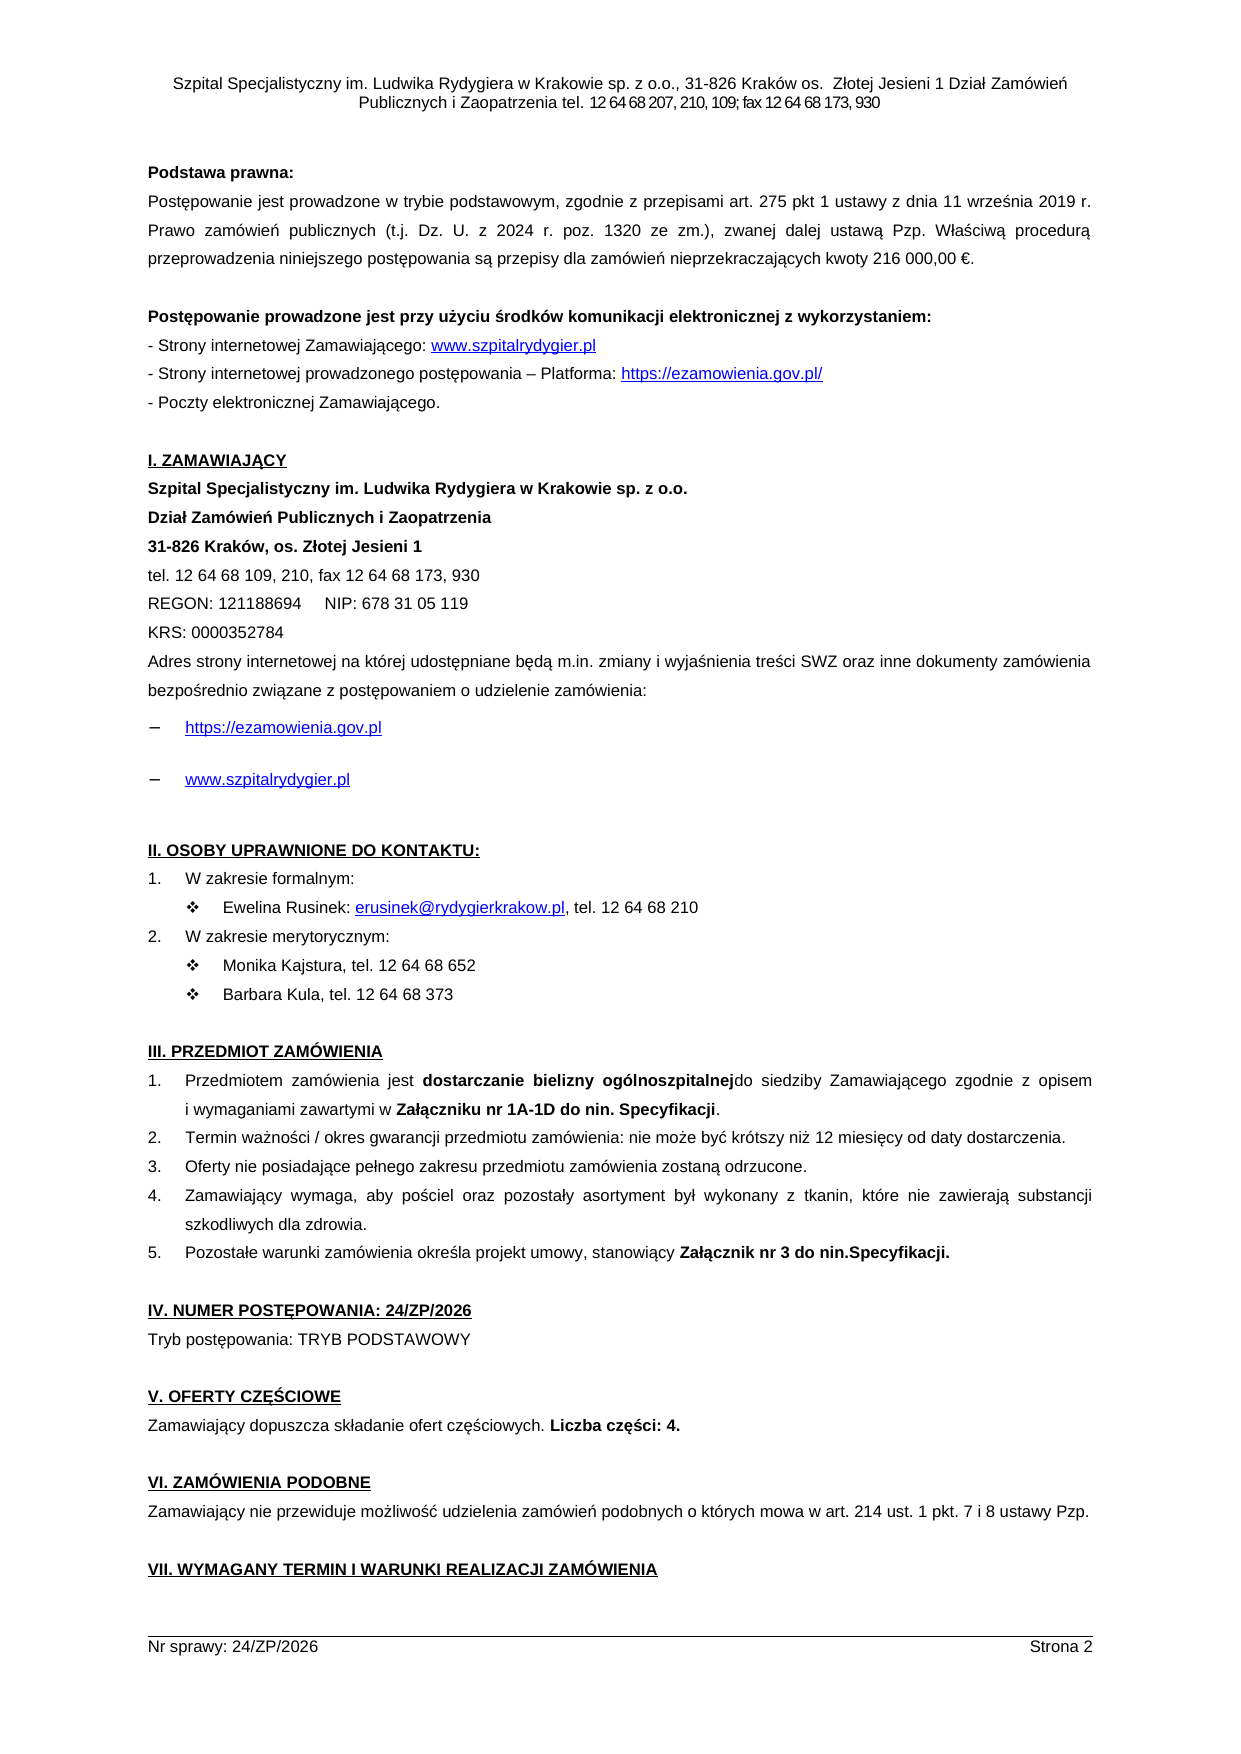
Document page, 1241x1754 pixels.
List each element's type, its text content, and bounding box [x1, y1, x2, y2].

text II. OSOBY UPRAWNIONE DO KONTAKTU: [148, 840, 1093, 859]
text KRS: 0000352784 [148, 623, 1093, 642]
text - Poczty elektronicznej Zamawiającego. [148, 393, 1093, 412]
text Postępowanie jest prowadzone w trybie podstawowym, zgodnie z przepisami art. 275 pkt 1 ustawy z dnia 11 września 2019 r. Prawo zamówień publicznych (t.j. Dz. U. z 2024 r. poz. 1320 ze zm.), zwanej dalej ustawą Pzp. Właściwą procedurą przeprowadzenia niniejszego postępowania są przepisy dla zamówień nieprzekraczających kwoty 216 000,00 €. [148, 192, 1093, 268]
list Ewelina Rusinek: erusinek@rydygierkrakow.pl, tel. 12 64 68 210 [185, 898, 1093, 917]
list W zakresie formalnym: [148, 869, 1093, 888]
list https://ezamowienia.gov.pl [148, 709, 1093, 743]
text VI. ZAMÓWIENIA PODOBNE [148, 1473, 1093, 1492]
text REGON: 121188694 NIP: 678 31 05 119 [148, 594, 1093, 613]
text IV. NUMER POSTĘPOWANIA: 24/ZP/2026 [148, 1301, 1093, 1320]
list Monika Kajstura, tel. 12 64 68 652 [185, 956, 1093, 975]
list Oferty nie posiadające pełnego zakresu przedmiotu zamówienia zostaną odrzucone. [148, 1157, 1093, 1176]
text I. ZAMAWIAJĄCY [148, 450, 1093, 469]
text Szpital Specjalistyczny im. Ludwika Rydygiera w Krakowie sp. z o.o. [148, 479, 1093, 498]
text Adres strony internetowej na której udostępniane będą m.in. zmiany i wyjaśnienia treści SWZ oraz inne dokumenty zamówienia bezpośrednio związane z postępowaniem o udzielenie zamówienia: [148, 652, 1093, 699]
text Postępowanie prowadzone jest przy użyciu środków komunikacji elektronicznej z wykorzystaniem: [148, 307, 1093, 326]
list Pozostałe warunki zamówienia określa projekt umowy, stanowiący Załącznik nr 3 do nin.Specyfikacji. [148, 1243, 1093, 1262]
list Przedmiotem zamówienia jest dostarczanie bielizny ogólnoszpitalnejdo siedziby Zamawiającego zgodnie z opisem i wymaganiami zawartymi w Załączniku nr 1A-1D do nin. Specyfikacji. [148, 1071, 1093, 1119]
list Barbara Kula, tel. 12 64 68 373 [185, 984, 1093, 1004]
text tel. 12 64 68 109, 210, fax 12 64 68 173, 930 [148, 565, 1093, 584]
list www.szpitalrydygier.pl [148, 760, 1093, 794]
list Zamawiający wymaga, aby pościel oraz pozostały asortyment był wykonany z tkanin, które nie zawierają substancji szkodliwych dla zdrowia. [148, 1186, 1093, 1234]
text - Strony internetowej Zamawiającego: www.szpitalrydygier.pl [148, 335, 1093, 354]
text Dział Zamówień Publicznych i Zaopatrzenia [148, 508, 1093, 527]
text Zamawiający dopuszcza składanie ofert częściowych. Liczba części: 4. [148, 1416, 1093, 1435]
text Zamawiający nie przewiduje możliwość udzielenia zamówień podobnych o których mowa w art. 214 ust. 1 pkt. 7 i 8 ustawy Pzp. [148, 1502, 1093, 1521]
text Tryb postępowania: TRYB PODSTAWOWY [148, 1329, 1093, 1349]
list W zakresie merytorycznym: [148, 927, 1093, 946]
list Termin ważności / okres gwarancji przedmiotu zamówienia: nie może być krótszy niż 12 miesięcy od daty dostarczenia. [148, 1128, 1093, 1147]
text Podstawa prawna: [148, 163, 1093, 182]
text - Strony internetowej prowadzonego postępowania – Platforma: https://ezamowienia.gov.pl/ [148, 364, 1093, 383]
text VII. WYMAGANY TERMIN I WARUNKI REALIZACJI ZAMÓWIENIA [148, 1559, 1093, 1579]
text V. OFERTY CZĘŚCIOWE [148, 1387, 1093, 1406]
text III. PRZEDMIOT ZAMÓWIENIA [148, 1042, 1093, 1061]
text 31-826 Kraków, os. Złotej Jesieni 1 [148, 537, 1093, 556]
